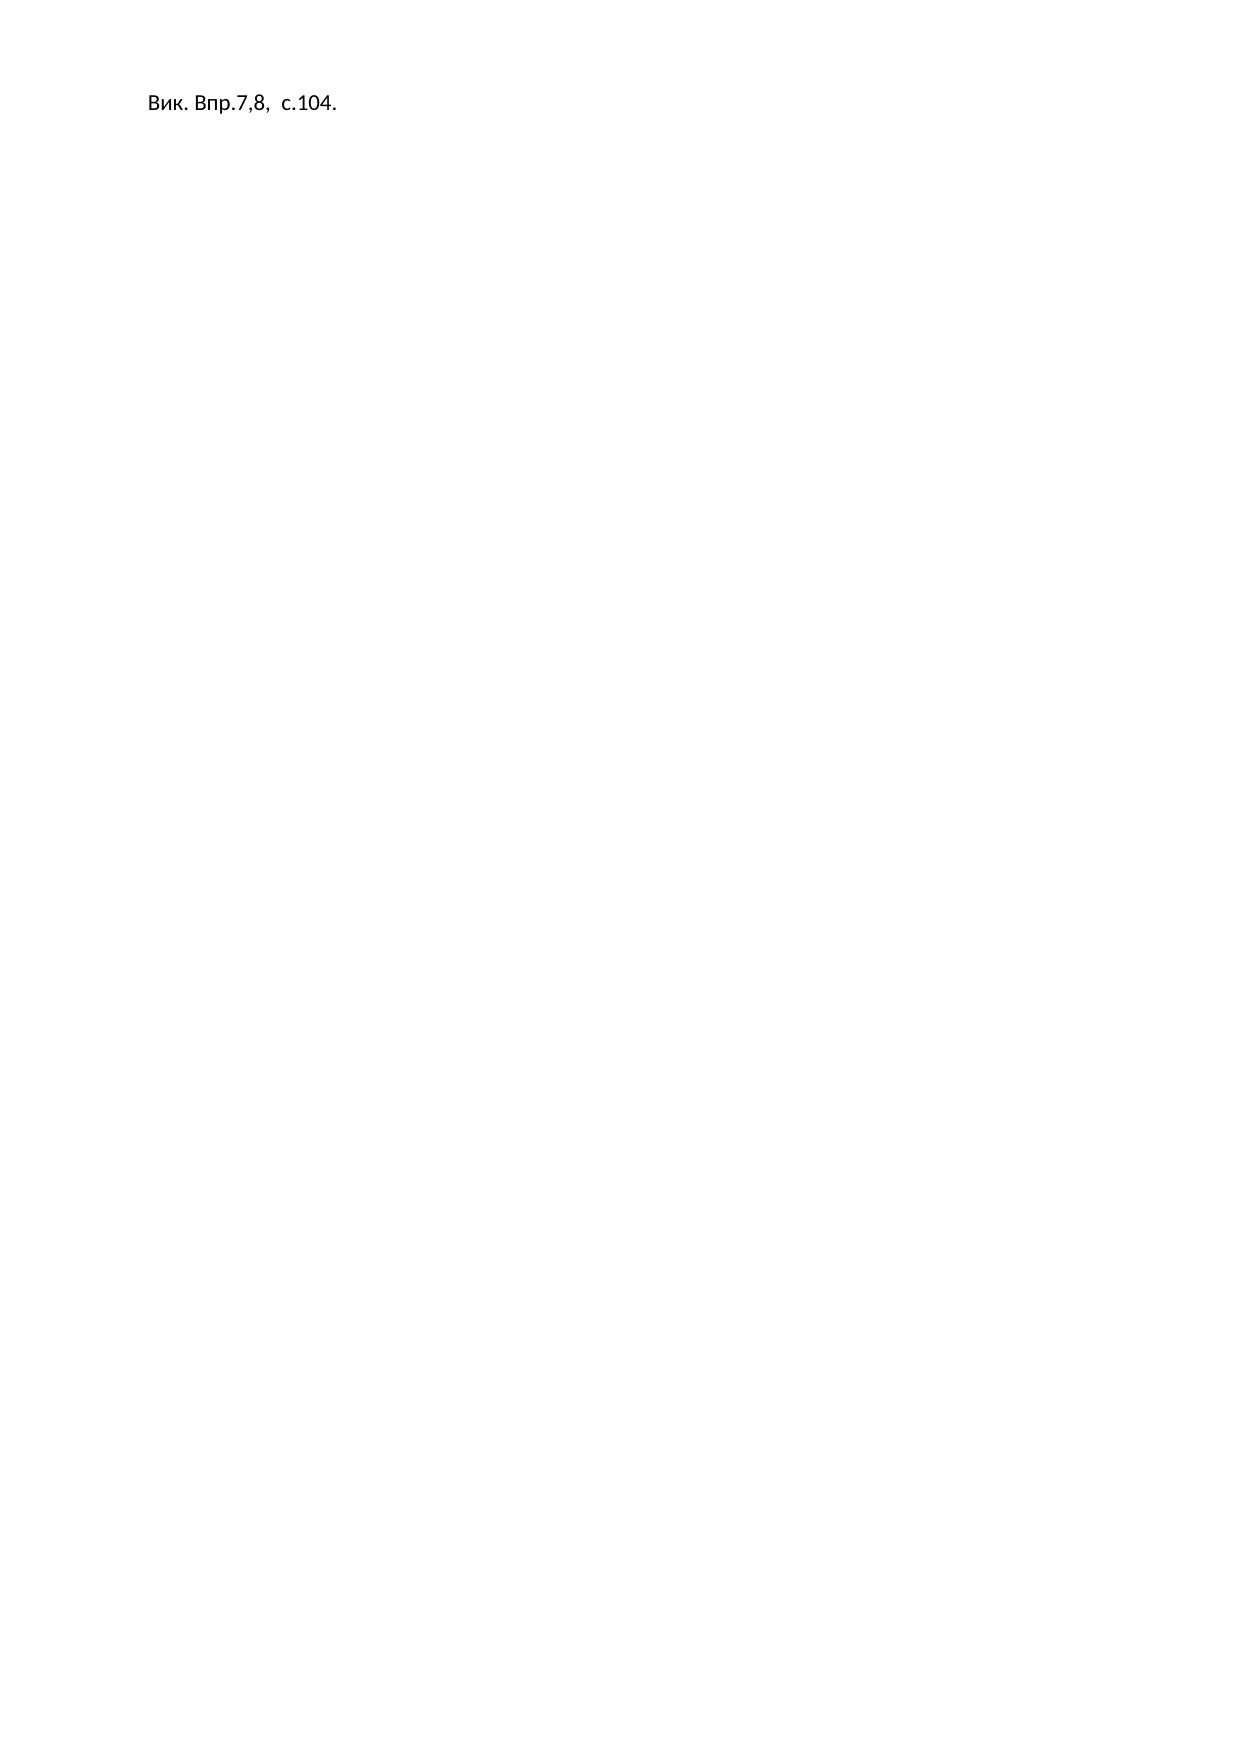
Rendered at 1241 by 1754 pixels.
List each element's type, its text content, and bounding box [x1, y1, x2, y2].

text Вик. Впр.7,8, с.104. [148, 88, 1152, 117]
